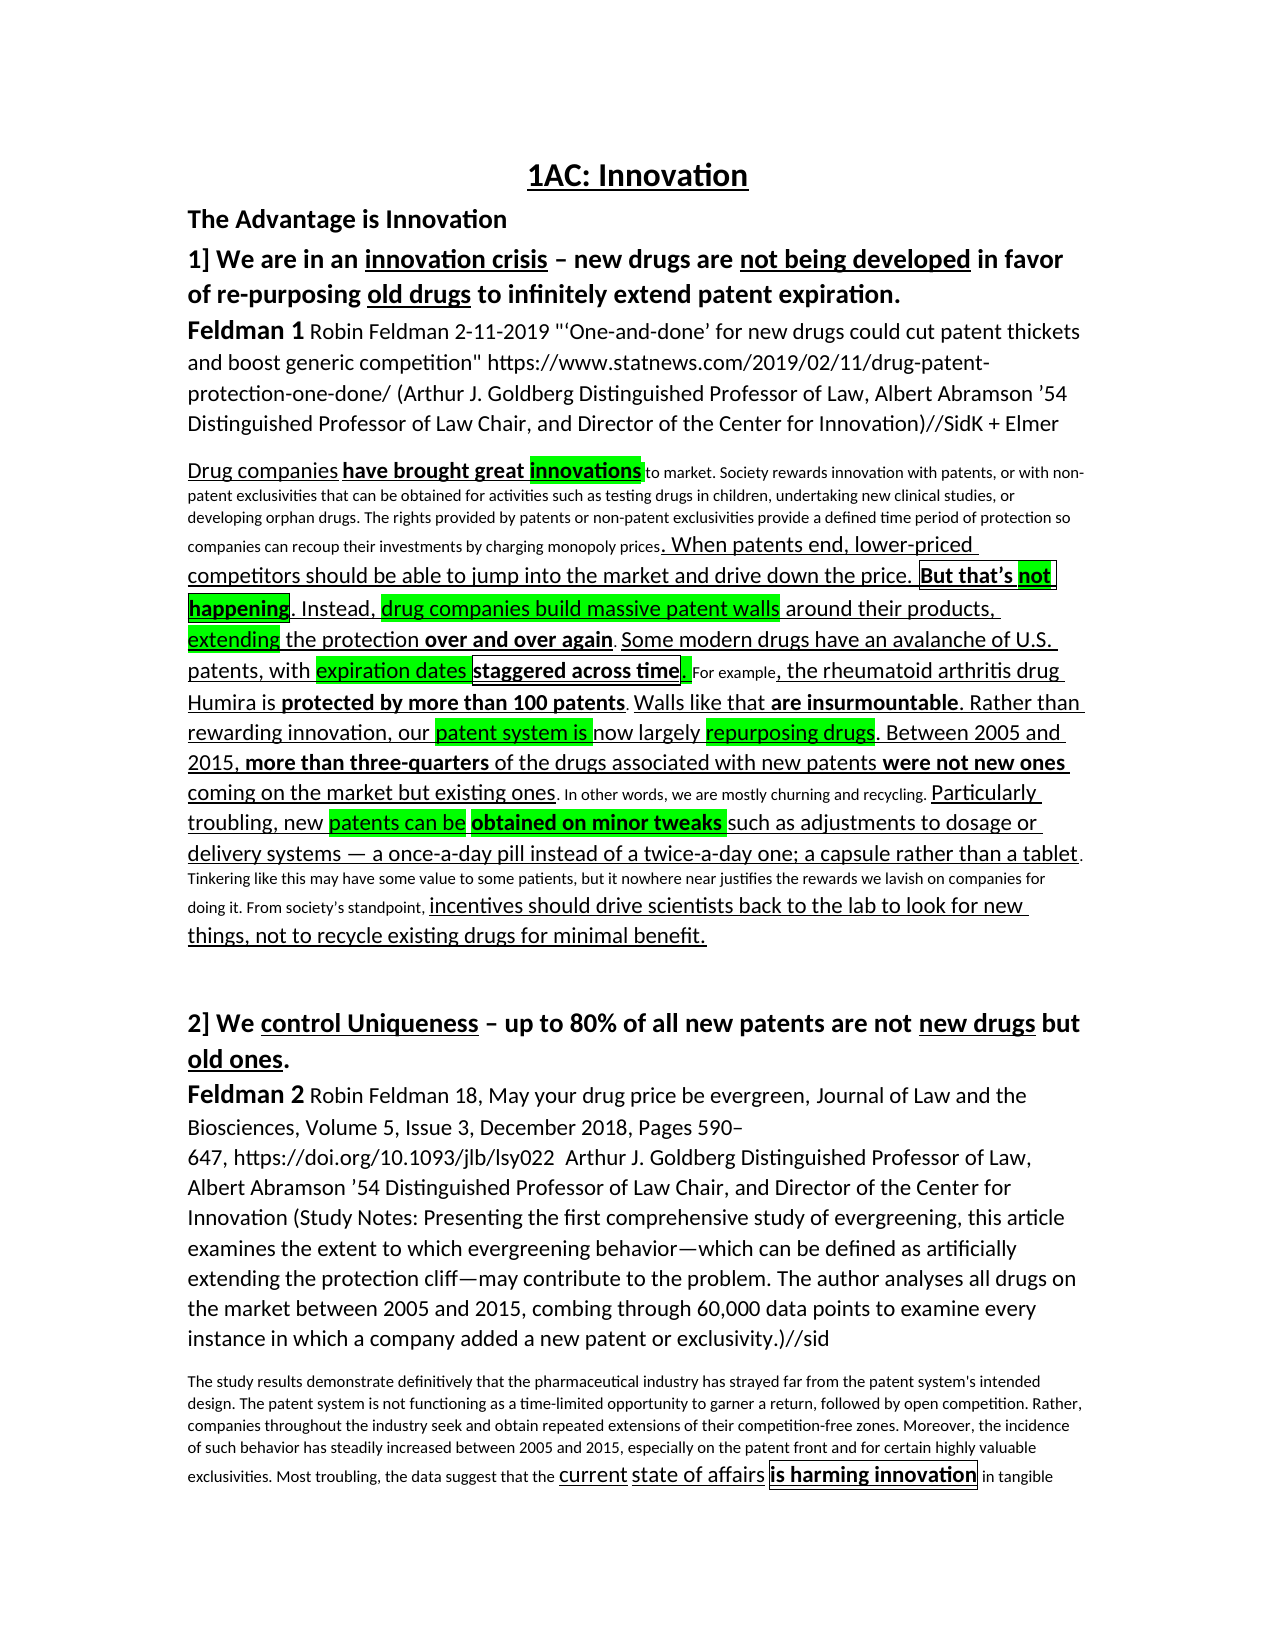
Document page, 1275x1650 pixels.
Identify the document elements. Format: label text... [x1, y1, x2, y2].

text 2] We control Uniqueness – up to 80% of all new patents are not new drugs but old ones. [187, 1006, 1087, 1075]
text Feldman 2 Robin Feldman 18, May your drug price be evergreen, Journal of Law and the Biosciences, Volume 5, Issue 3, December 2018, Pages 590–647, https://doi.org/10.1093/jlb/lsy022 Arthur J. Goldberg Distinguished Professor of Law, Albert Abramson ’54 Distinguished Professor of Law Chair, and Director of the Center for Innovation (Study Notes: Presenting the first comprehensive study of evergreening, this article examines the extent to which evergreening behavior—which can be defined as artificially extending the protection cliff—may contribute to the problem. The author analyses all drugs on the market between 2005 and 2015, combing through 60,000 data points to examine every instance in which a company added a new patent or exclusivity.)//sid [187, 1078, 1087, 1352]
text 1AC: Innovation [187, 154, 1087, 195]
text 1] We are in an innovation crisis – new drugs are not being developed in favor of re-purposing old drugs to infinitely extend patent expiration. [187, 242, 1087, 311]
text Feldman 1 Robin Feldman 2-11-2019 "‘One-and-done’ for new drugs could cut patent thickets and boost generic competition" https://www.statnews.com/2019/02/11/drug-patent-protection-one-done/ (Arthur J. Goldberg Distinguished Professor of Law, Albert Abramson ’54 Distinguished Professor of Law Chair, and Director of the Center for Innovation)//SidK + Elmer [187, 313, 1087, 437]
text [187, 1371, 1087, 1490]
text The Advantage is Innovation [187, 202, 1087, 235]
text Drug companies have brought great innovations to market. Society rewards innovation with patents, or with non-patent exclusivities that can be obtained for activities such as testing drugs in children, undertaking new clinical studies, or developing orphan drugs. The rights provided by patents or non-patent exclusivities provide a defined time period of protection so companies can recoup their investments by charging monopoly prices. When patents end, lower-priced competitors should be able to jump into the market and drive down the price. But that’s not happening. Instead, drug companies build massive patent walls around their products, extending the protection over and over again. Some modern drugs have an avalanche of U.S. patents, with expiration dates staggered across time. For example, the rheumatoid arthritis drug Humira is protected by more than 100 patents. Walls like that are insurmountable. Rather than rewarding innovation, our patent system is now largely repurposing drugs. Between 2005 and 2015, more than three-quarters of the drugs associated with new patents were not new ones coming on the market but existing ones. In other words, we are mostly churning and recycling. Particularly troubling, new patents can be obtained on minor tweaks such as adjustments to dosage or delivery systems — a once-a-day pill instead of a twice-a-day one; a capsule rather than a tablet. Tinkering like this may have some value to some patients, but it nowhere near justifies the rewards we lavish on companies for doing it. From society’s standpoint, incentives should drive scientists back to the lab to look for new things, not to recycle existing drugs for minimal benefit. [187, 456, 1087, 949]
